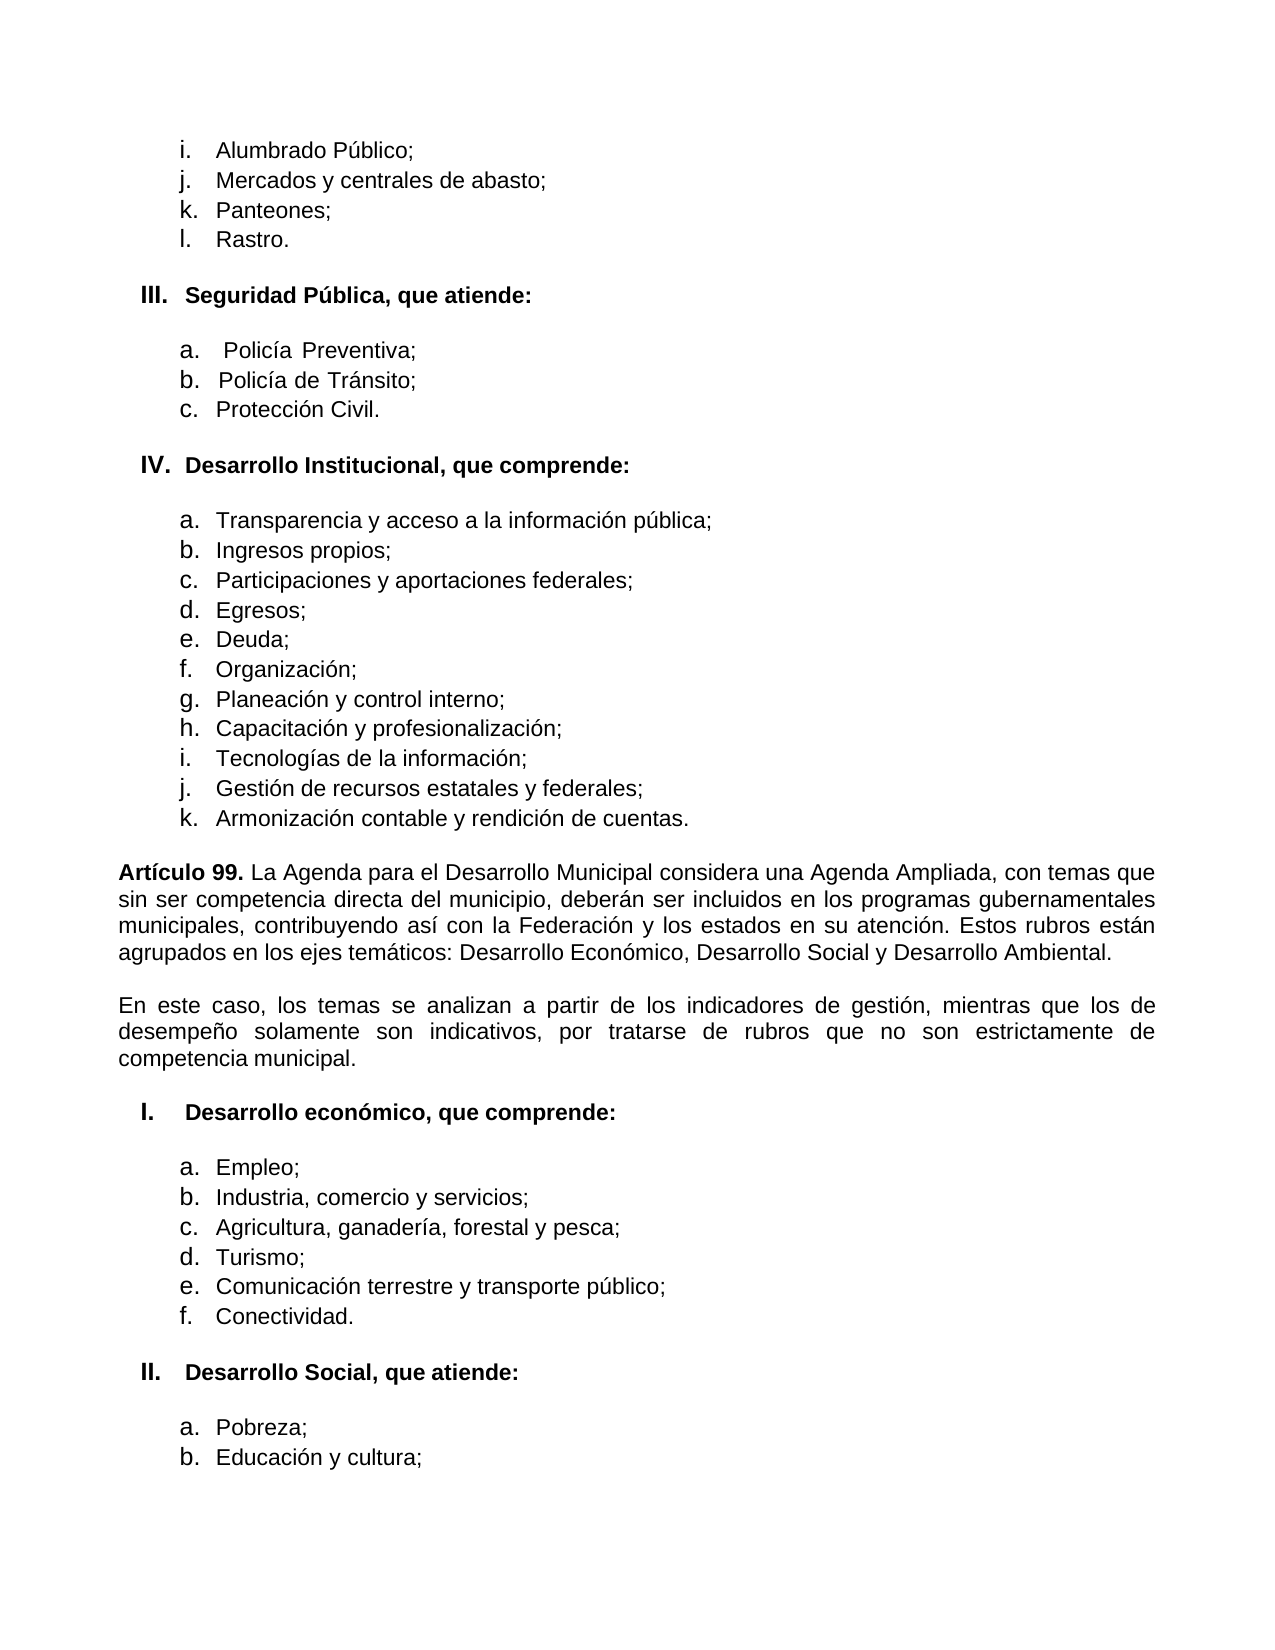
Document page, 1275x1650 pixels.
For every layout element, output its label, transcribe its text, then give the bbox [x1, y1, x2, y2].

text f. Organización; [179, 654, 361, 683]
text Artículo 99. La Agenda para el Desarrollo Municipal considera una Agenda Ampliada, con temas que sin ser competencia directa del municipio, deberán ser incluidos en los programas gubernamentales municipales, contribuyendo así con la Federación y los estados en su atención. Estos rubros están agrupados en los ejes temáticos: Desarrollo Económico, Desarrollo Social y Desarrollo Ambiental. [118, 859, 1156, 965]
text k. Panteones; [179, 194, 336, 223]
text j. Gestión de recursos estatales y federales; [179, 773, 647, 802]
text i. Tecnologías de la información; [179, 743, 531, 772]
text h. Capacitación y profesionalización; [179, 713, 566, 742]
text e. Comunicación terrestre y transporte público; [179, 1271, 670, 1300]
text j. Mercados y centrales de abasto; [179, 165, 551, 194]
text b. Educación y cultura; [179, 1442, 426, 1471]
text En este caso, los temas se analizan a partir de los indicadores de gestión, mientras que los de desempeño solamente son indicativos, por tratarse de rubros que no son estrictamente de competencia municipal. [118, 992, 1156, 1071]
text IV. Desarrollo Institucional, que comprende: [140, 450, 1171, 479]
text d. Turismo; [179, 1242, 309, 1270]
text I. Desarrollo económico, que comprende: [140, 1097, 1171, 1126]
text a. Empleo; [179, 1152, 303, 1181]
text a. Transparencia y acceso a la información pública; [179, 505, 717, 534]
text a. Pobreza; [179, 1412, 311, 1441]
text k. Armonización contable y rendición de cuentas. [179, 803, 693, 831]
text i. Alumbrado Público; [179, 135, 418, 164]
text f. Conectividad. [179, 1301, 358, 1330]
text III. Seguridad Pública, que atiende: [140, 280, 1171, 309]
text d. Egresos; [179, 595, 311, 623]
text c. Agricultura, ganadería, forestal y pesca; [179, 1212, 625, 1241]
text a. Policía Preventiva; b. Policía de Tránsito; c. Protección Civil. [179, 335, 416, 423]
text c. Participaciones y aportaciones federales; [179, 565, 638, 594]
text e. Deuda; [179, 624, 293, 653]
text g. Planeación y control interno; [179, 684, 509, 713]
text l. Rastro. [179, 224, 293, 253]
text b. Industria, comercio y servicios; [179, 1182, 533, 1211]
text b. Ingresos propios; [179, 535, 395, 564]
text II. Desarrollo Social, que atiende: [140, 1357, 1171, 1386]
